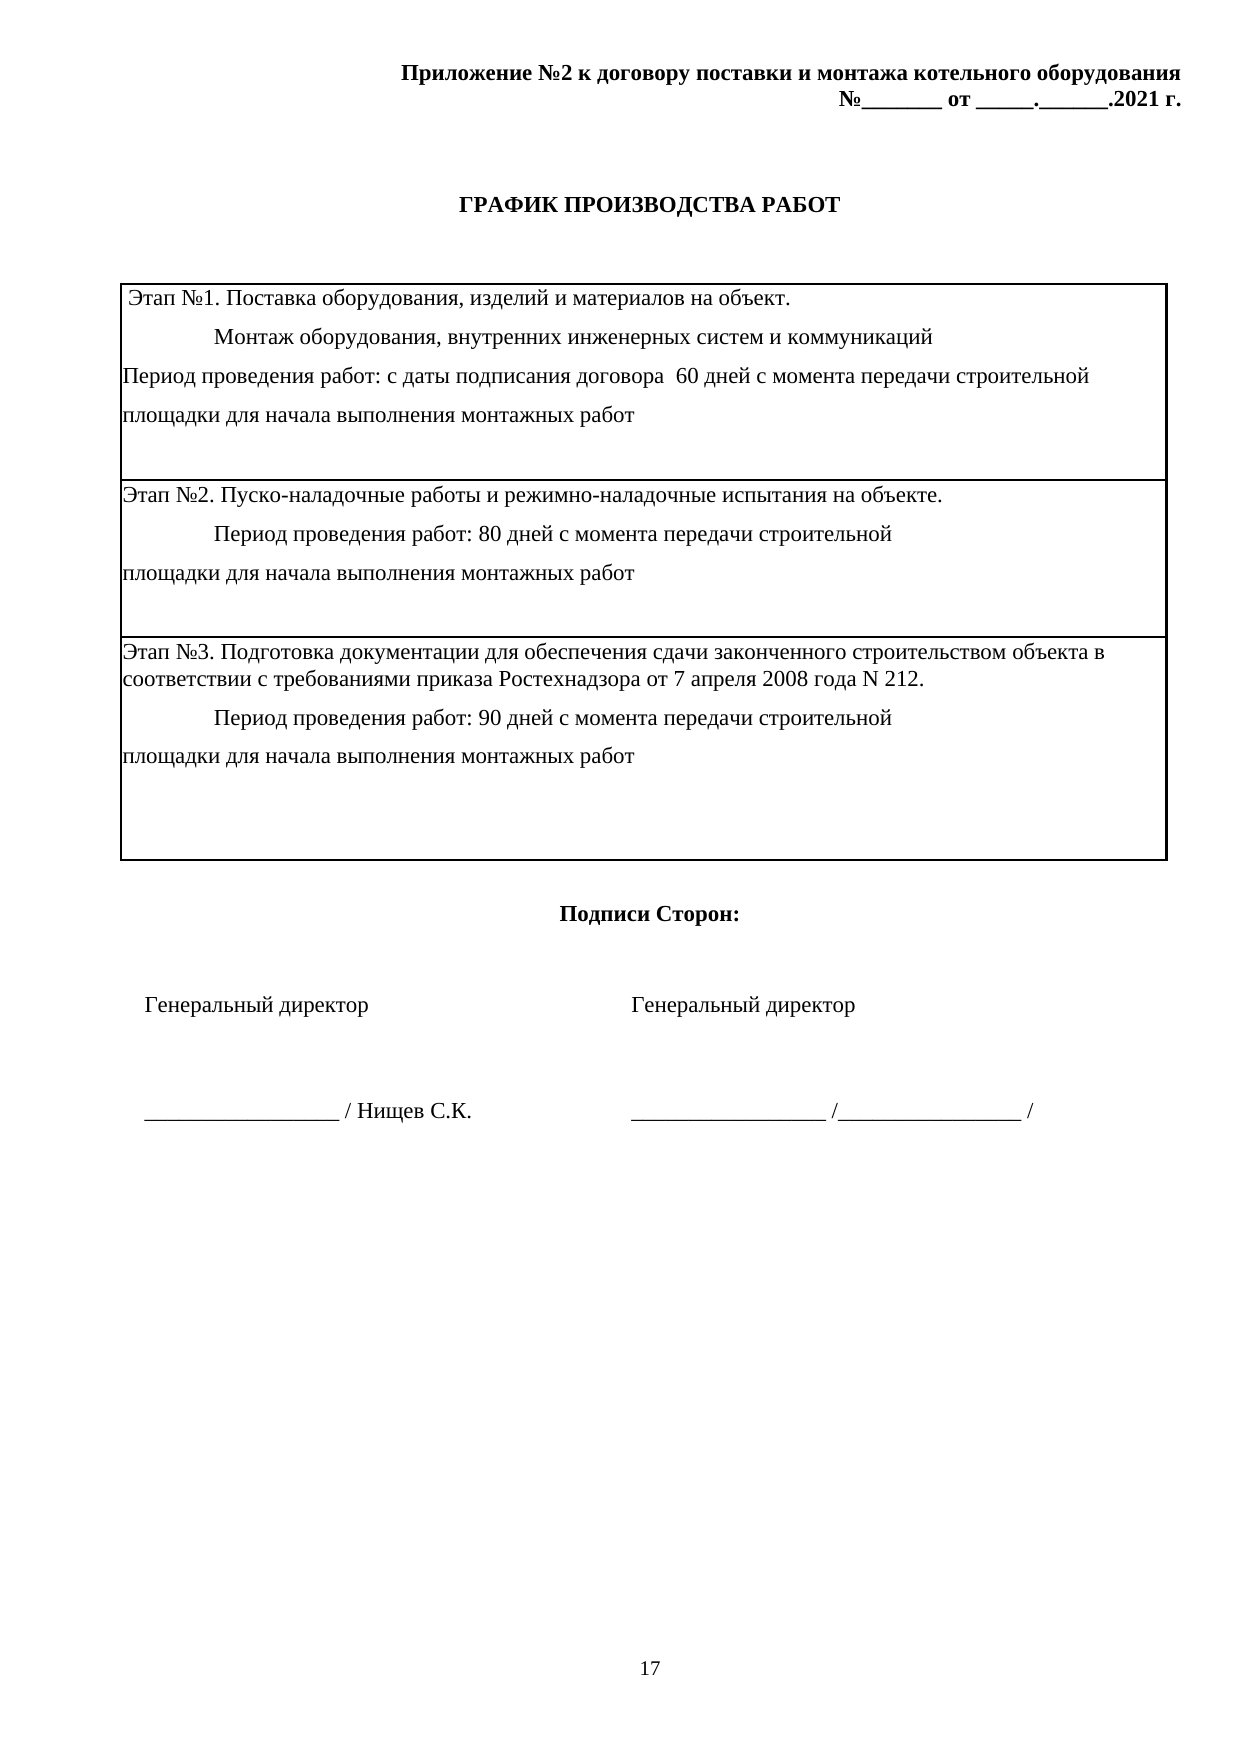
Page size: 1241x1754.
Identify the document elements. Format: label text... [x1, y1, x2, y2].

table_header Генеральный директор _________________ /________________ / [620, 965, 1166, 1149]
table_header Генеральный директор _________________ / Нищев С.К. [133, 965, 620, 1149]
text Приложение №2 к договору поставки и монтажа котельного оборудования [118, 59, 1181, 85]
text Подписи Сторон: [118, 900, 1181, 926]
text №_______ от _____.______.2021 г. [118, 85, 1181, 112]
table_cell Этап №3. Подготовка документации для обеспечения сдачи законченного строительством объекта в соответствии с требованиями приказа Ростехнадзора от 7 апреля 2008 года N 212. Период проведения работ: 90 дней с момента передачи строительной площадки для начала выполнения монтажных работ [122, 638, 1165, 859]
table_header Этап №1. Поставка оборудования, изделий и материалов на объект. Монтаж оборудования, внутренних инженерных систем и коммуникаций Период проведения работ: с даты подписания договора 60 дней с момента передачи строительной площадки для начала выполнения монтажных работ [122, 285, 1165, 479]
table_cell Этап №2. Пуско-наладочные работы и режимно-наладочные испытания на объекте. Период проведения работ: 80 дней с момента передачи строительной площадки для начала выполнения монтажных работ [122, 481, 1165, 636]
text ГРАФИК ПРОИЗВОДСТВА РАБОТ [118, 191, 1181, 217]
